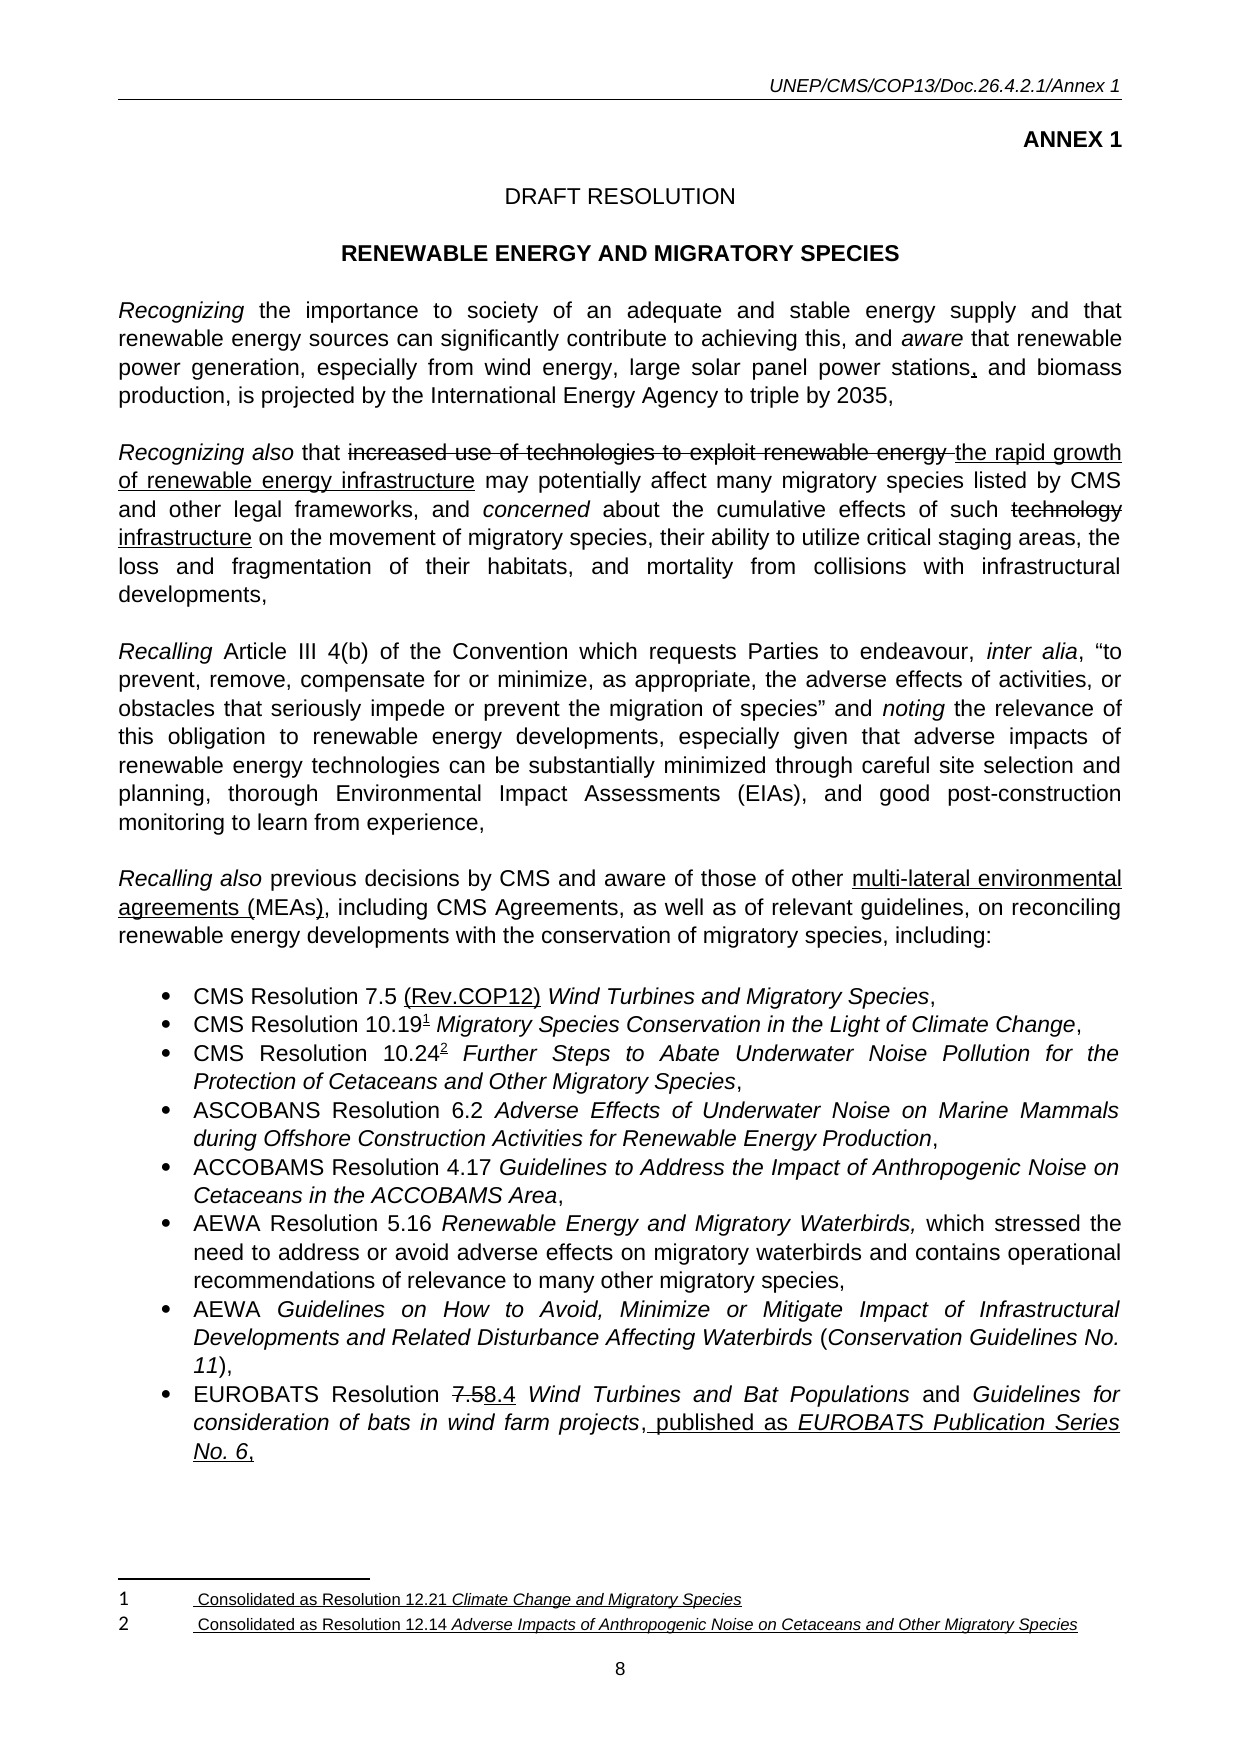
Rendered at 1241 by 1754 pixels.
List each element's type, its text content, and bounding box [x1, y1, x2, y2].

text CMS Resolution 10.24 Further Steps to Abate Underwater Noise Pollution for the Protection of Cetaceans and Other Migratory Species, [162, 1040, 1122, 1094]
text ASCOBANS Resolution 6.2 Adverse Effects of Underwater Noise on Marine Mammals during Offshore Construction Activities for Renewable Energy Production, [162, 1097, 1122, 1151]
text ANNEX 1 [118, 126, 1122, 152]
text Recalling Article III 4(b) of the Convention which requests Parties to endeavour, inter alia, “to prevent, remove, compensate for or minimize, as appropriate, the adverse effects of activities, or obstacles that seriously impede or prevent the migration of species” and noting the relevance of this obligation to renewable energy developments, especially given that adverse impacts of renewable energy technologies can be substantially minimized through careful site selection and planning, thorough Environmental Impact Assessments (EIAs), and good post-construction monitoring to learn from experience, [118, 638, 1122, 835]
text Recognizing also that increased use of technologies to exploit renewable energy the rapid growth of renewable energy infrastructure may potentially affect many migratory species listed by CMS and other legal frameworks, and concerned about the cumulative effects of such technology infrastructure on the movement of migratory species, their ability to utilize critical staging areas, the loss and fragmentation of their habitats, and mortality from collisions with infrastructural developments, [118, 439, 1122, 607]
text CMS Resolution 7.5 (Rev.COP12) Wind Turbines and Migratory Species, [162, 983, 1122, 1009]
text ACCOBAMS Resolution 4.17 Guidelines to Address the Impact of Anthropogenic Noise on Cetaceans in the ACCOBAMS Area, [162, 1153, 1122, 1208]
text AEWA Guidelines on How to Avoid, Minimize or Mitigate Impact of Infrastructural Developments and Related Disturbance Affecting Waterbirds (Conservation Guidelines No. 11), [162, 1296, 1122, 1379]
text CMS Resolution 10.19 Migratory Species Conservation in the Light of Climate Change, [162, 1011, 1122, 1038]
text Recalling also previous decisions by CMS and aware of those of other multi-lateral environmental agreements (MEAs), including CMS Agreements, as well as of relevant guidelines, on reconciling renewable energy developments with the conservation of migratory species, including: [118, 865, 1122, 949]
text DRAFT RESOLUTION [118, 183, 1122, 209]
text Recognizing the importance to society of an adequate and stable energy supply and that renewable energy sources can significantly contribute to achieving this, and aware that renewable power generation, especially from wind energy, large solar panel power stations, and biomass production, is projected by the International Energy Agency to triple by 2035, [118, 297, 1122, 408]
text RENEWABLE ENERGY AND MIGRATORY SPECIES [118, 240, 1122, 266]
text AEWA Resolution 5.16 Renewable Energy and Migratory Waterbirds, which stressed the need to address or avoid adverse effects on migratory waterbirds and contains operational recommendations of relevance to many other migratory species, [162, 1210, 1122, 1293]
text EUROBATS Resolution 7.58.4 Wind Turbines and Bat Populations and Guidelines for consideration of bats in wind farm projects, published as EUROBATS Publication Series No. 6, [162, 1381, 1122, 1464]
